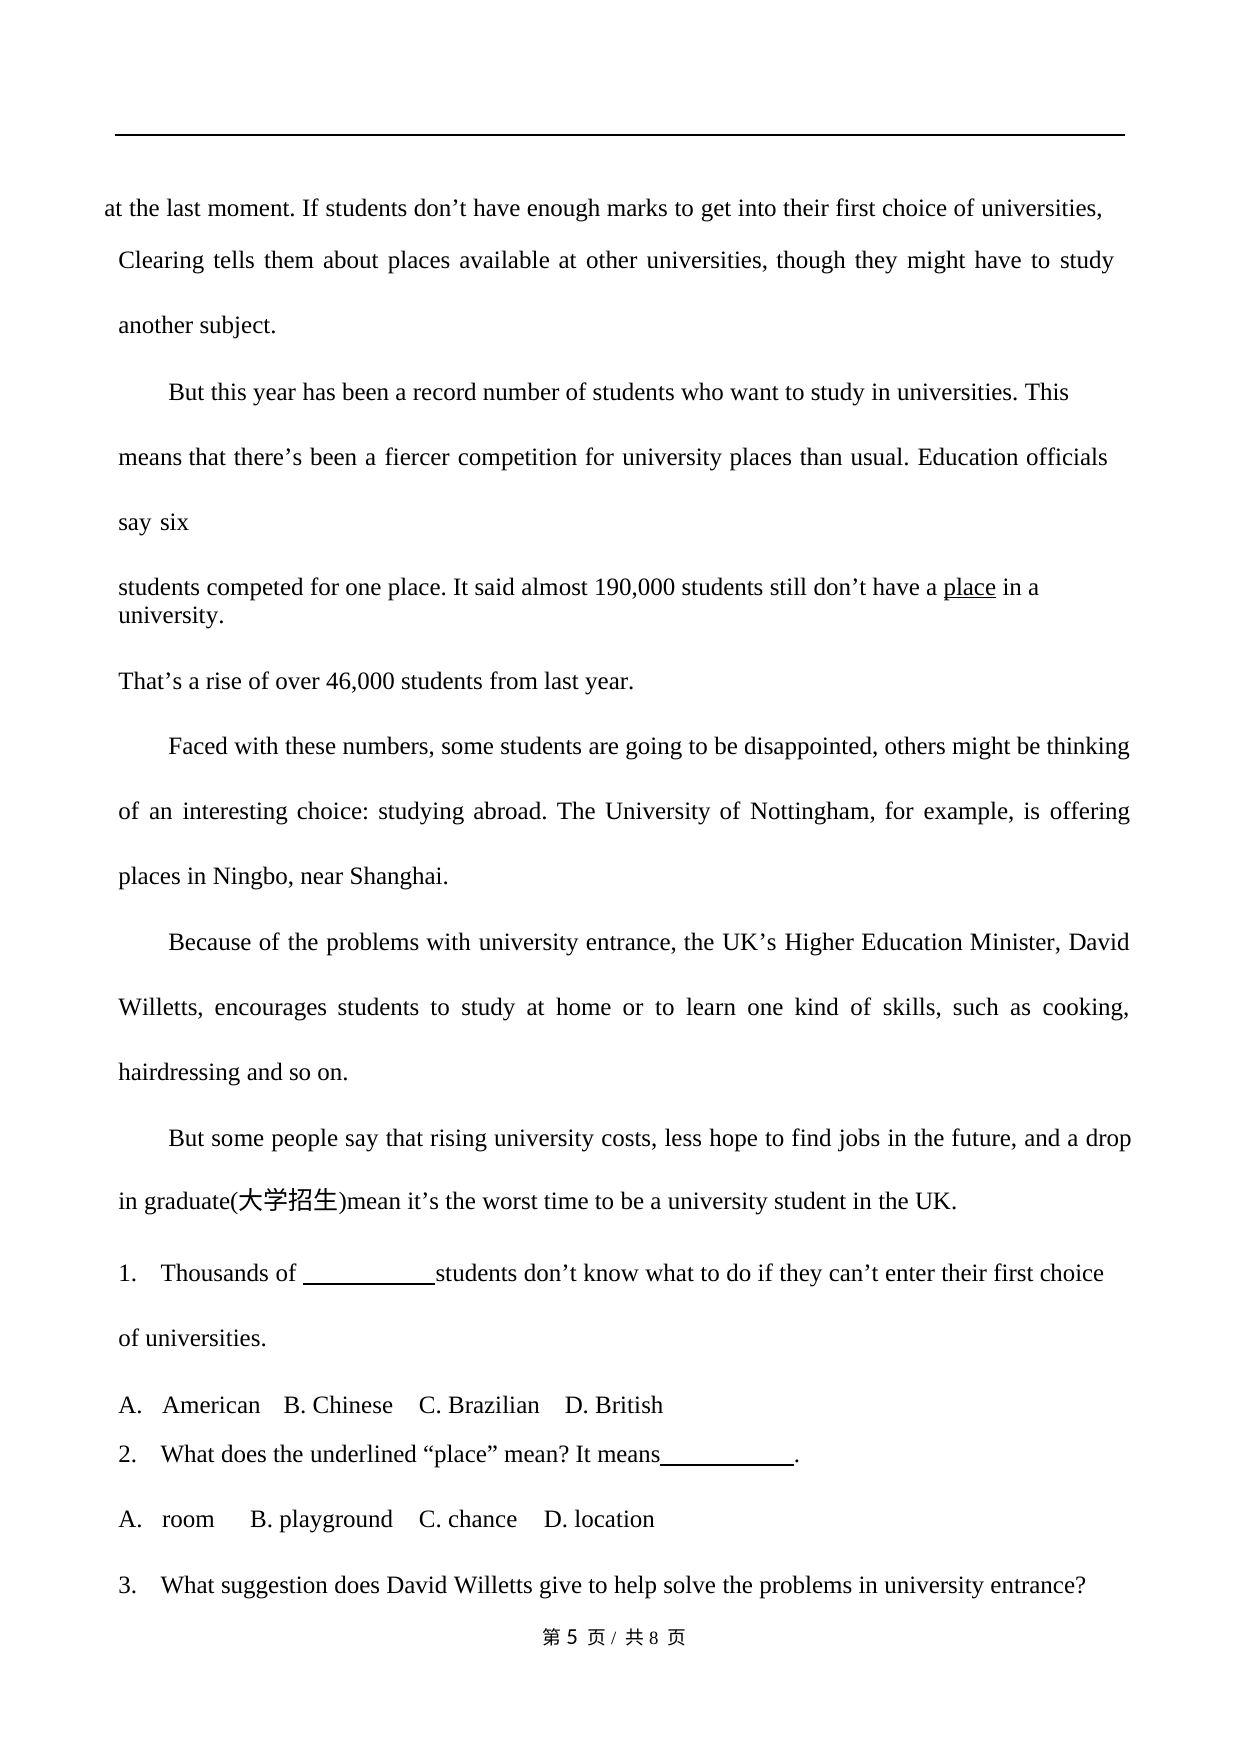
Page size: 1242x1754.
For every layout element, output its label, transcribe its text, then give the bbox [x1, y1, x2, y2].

text That’s a rise of over 46,000 students from last year. [118, 666, 1144, 695]
text A. American B. Chinese C. Brazilian D. British [118, 1390, 1144, 1418]
text Faced with these numbers, some students are going to be disappointed, others might be thinking of an interesting choice: studying abroad. The University of Nottingham, for example, is offering places in Ningbo, near Shanghai. [118, 731, 1130, 889]
text 1. Thousands of students don’t know what to do if they can’t enter their first choice of universities. [118, 1258, 1130, 1352]
text 2. What does the underlined “place” mean? It means . A. room B. playground C. chance D. location [118, 1439, 802, 1533]
text students competed for one place. It said almost 190,000 students still don’t have a place in a university. [118, 573, 1144, 629]
text Because of the problems with university entrance, the UK’s Higher Education Minister, David Willetts, encourages students to study at home or to learn one kind of skills, such as cooking, hairdressing and so on. [118, 927, 1130, 1086]
text But this year has been a record number of students who want to study in universities. This means that there’s been a fiercer competition for university places than usual. Education officials say six [118, 377, 1130, 535]
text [118, 1570, 1094, 1599]
text Clearing tells them about places available at other universities, though they might have to study another subject. [118, 246, 1130, 339]
text But some people say that rising university costs, less hope to find jobs in the future, and a drop in graduate(大学招生)mean it’s the worst time to be a university student in the UK. [118, 1123, 1132, 1217]
text at the last moment. If students don’t have enough marks to get into their first choice of universities, [104, 194, 1147, 222]
